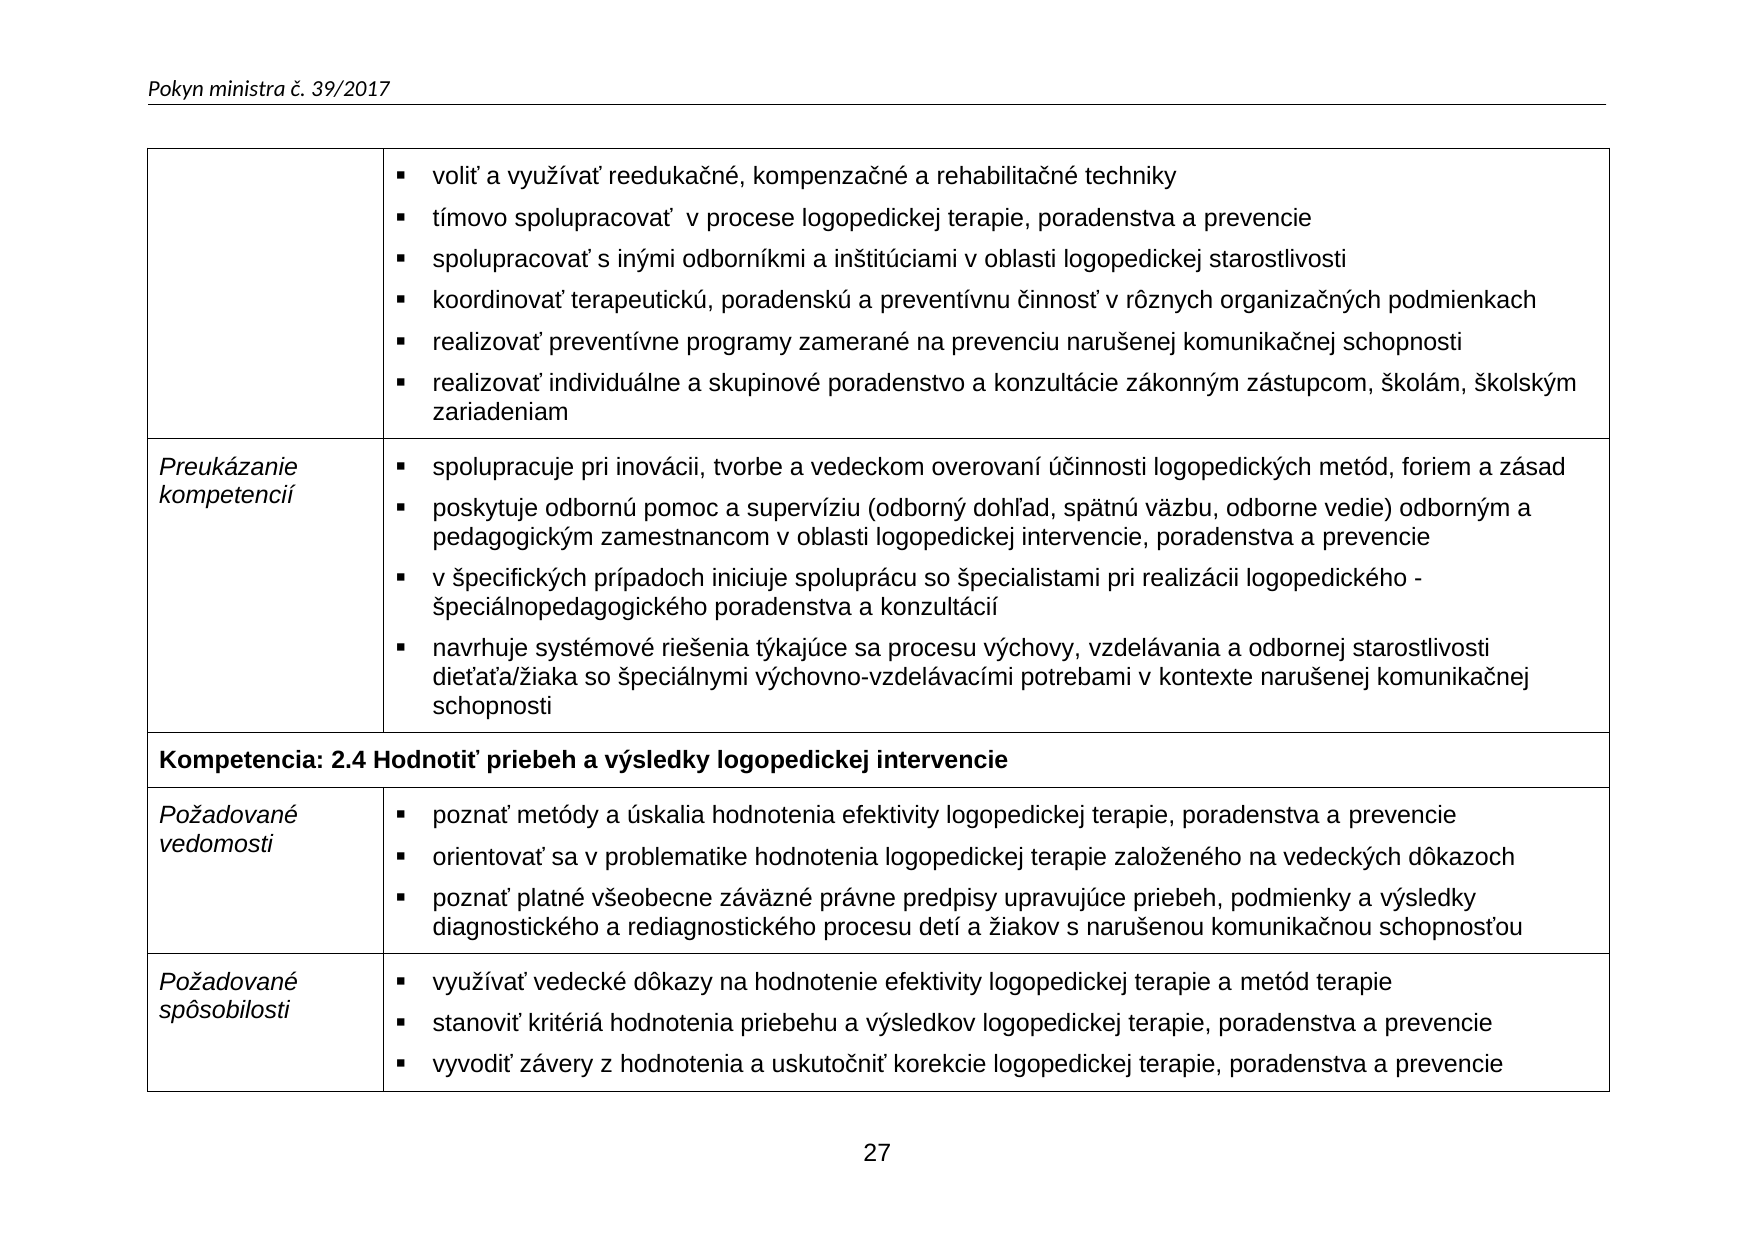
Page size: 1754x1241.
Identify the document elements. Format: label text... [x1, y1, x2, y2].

table_cell Preukázanie kompetencií [148, 439, 383, 732]
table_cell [384, 149, 1609, 438]
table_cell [384, 954, 1609, 1091]
table_cell poznať metódy a úskalia hodnotenia efektivity logopedickej terapie, poradenstva a prevencie orientovať sa v problematike hodnotenia logopedickej terapie založeného na vedeckých dôkazoch poznať platné všeobecne záväzné právne predpisy upravujúce priebeh, podmienky a výsledky diagnostického a rediagnostického procesu detí a žiakov s narušenou komunikačnou schopnosťou [384, 788, 1609, 953]
table_cell Kompetencia: 2.4 Hodnotiť priebeh a výsledky logopedickej intervencie [148, 733, 1609, 787]
table_cell Požadované vedomosti [148, 788, 383, 953]
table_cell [148, 954, 383, 1091]
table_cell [148, 149, 383, 438]
table_cell spolupracuje pri inovácii, tvorbe a vedeckom overovaní účinnosti logopedických metód, foriem a zásad poskytuje odbornú pomoc a supervíziu (odborný dohľad, spätnú väzbu, odborne vedie) odborným a pedagogickým zamestnancom v oblasti logopedickej intervencie, poradenstva a prevencie v špecifických prípadoch iniciuje spoluprácu so špecialistami pri realizácii logopedického - špeciálnopedagogického poradenstva a konzultácií navrhuje systémové riešenia týkajúce sa procesu výchovy, vzdelávania a odbornej starostlivosti dieťaťa/žiaka so špeciálnymi výchovno-vzdelávacími potrebami v kontexte narušenej komunikačnej schopnosti [384, 439, 1609, 732]
